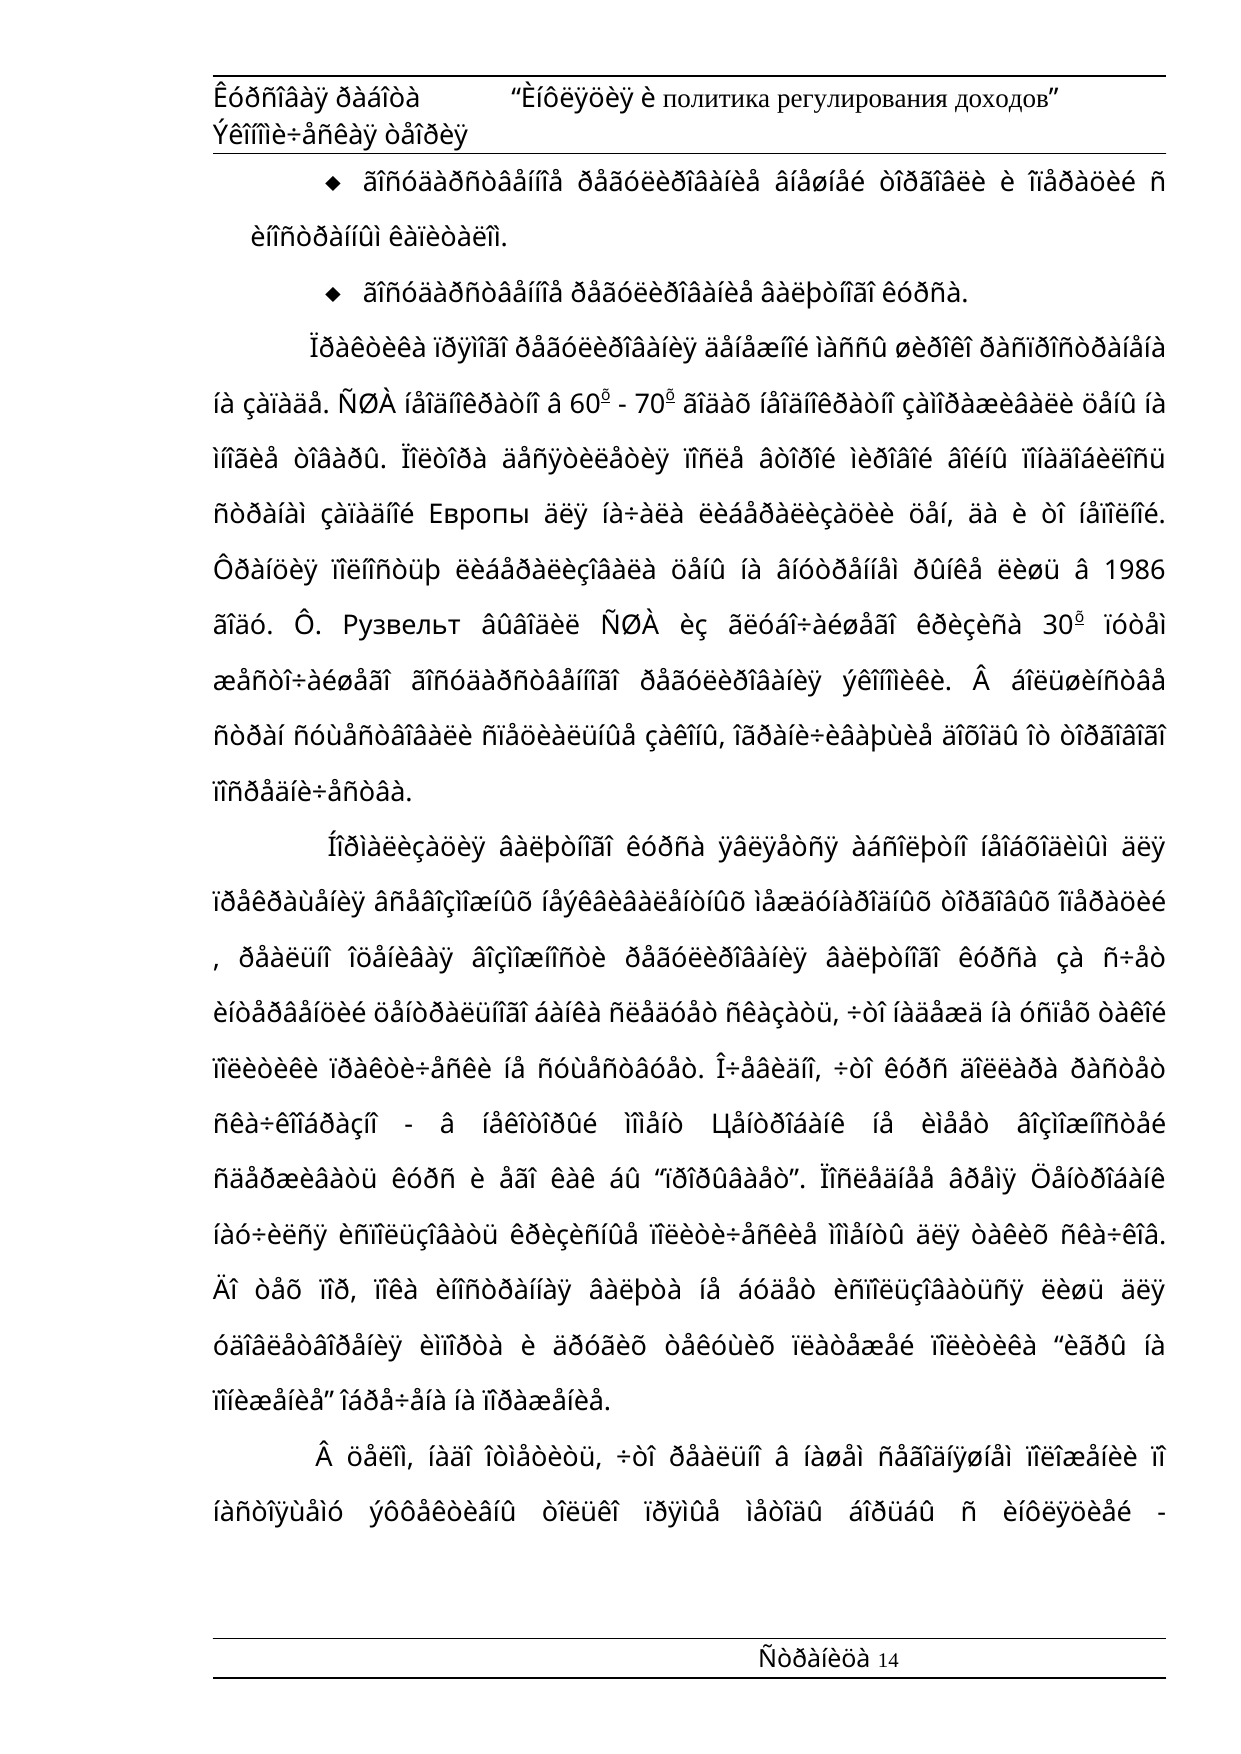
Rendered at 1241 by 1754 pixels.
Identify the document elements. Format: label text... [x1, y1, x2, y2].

list ãîñóäàðñòâåííîå ðåãóëèðîâàíèå âàëþòíîãî êóðñà. [250, 273, 1166, 310]
list ãîñóäàðñòâåííîå ðåãóëèðîâàíèå âíåøíåé òîðãîâëè è îïåðàöèé ñ èíîñòðàííûì êàïèòàëîì. [250, 162, 1166, 255]
text Ïðàêòèêà ïðÿìîãî ðåãóëèðîâàíèÿ äåíåæíîé ìàññû øèðîêî ðàñïðîñòðàíåíà íà çàïàäå. ÑØÀ íåîäíîêðàòíî â 60õ - 70õ ãîäàõ íåîäíîêðàòíî çàìîðàæèâàëè öåíû íà ìíîãèå òîâàðû. Ïîëòîðà äåñÿòèëåòèÿ ïîñëå âòîðîé ìèðîâîé âîéíû ïîíàäîáèëîñü ñòðàíàì çàïàäíîé Европы äëÿ íà÷àëà ëèáåðàëèçàöèè öåí, äà è òî íåïîëíîé. Ôðàíöèÿ ïîëíîñòüþ ëèáåðàëèçîâàëà öåíû íà âíóòðåííåì ðûíêå ëèøü â 1986 ãîäó. Ô. Рузвельт âûâîäèë ÑØÀ èç ãëóáî÷àéøåãî êðèçèñà 30õ ïóòåì æåñòî÷àéøåãî ãîñóäàðñòâåííîãî ðåãóëèðîâàíèÿ ýêîíîìèêè. Â áîëüøèíñòâå ñòðàí ñóùåñòâîâàëè ñïåöèàëüíûå çàêîíû, îãðàíè÷èâàþùèå äîõîäû îò òîðãîâîãî ïîñðåäíè÷åñòâà. [213, 329, 1166, 809]
text Íîðìàëèçàöèÿ âàëþòíîãî êóðñà ÿâëÿåòñÿ àáñîëþòíî íåîáõîäèìûì äëÿ ïðåêðàùåíèÿ âñåâîçìîæíûõ íåýêâèâàëåíòíûõ ìåæäóíàðîäíûõ òîðãîâûõ îïåðàöèé , ðåàëüíî îöåíèâàÿ âîçìîæíîñòè ðåãóëèðîâàíèÿ âàëþòíîãî êóðñà çà ñ÷åò èíòåðâåíöèé öåíòðàëüíîãî áàíêà ñëåäóåò ñêàçàòü, ÷òî íàäåæä íà óñïåõ òàêîé ïîëèòèêè ïðàêòè÷åñêè íå ñóùåñòâóåò. Î÷åâèäíî, ÷òî êóðñ äîëëàðà ðàñòåò ñêà÷êîîáðàçíî - â íåêîòîðûé ìîìåíò Цåíòðîáàíê íå èìååò âîçìîæíîñòåé ñäåðæèâàòü êóðñ è åãî êàê áû “ïðîðûâàåò”. Ïîñëåäíåå âðåìÿ Öåíòðîáàíê íàó÷èëñÿ èñïîëüçîâàòü êðèçèñíûå ïîëèòè÷åñêèå ìîìåíòû äëÿ òàêèõ ñêà÷êîâ. Äî òåõ ïîð, ïîêà èíîñòðàííàÿ âàëþòà íå áóäåò èñïîëüçîâàòüñÿ ëèøü äëÿ óäîâëåòâîðåíèÿ èìïîðòà è äðóãèõ òåêóùèõ ïëàòåæåé ïîëèòèêà “èãðû íà ïîíèæåíèå” îáðå÷åíà íà ïîðàæåíèå. [213, 827, 1166, 1419]
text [213, 1437, 1166, 1529]
